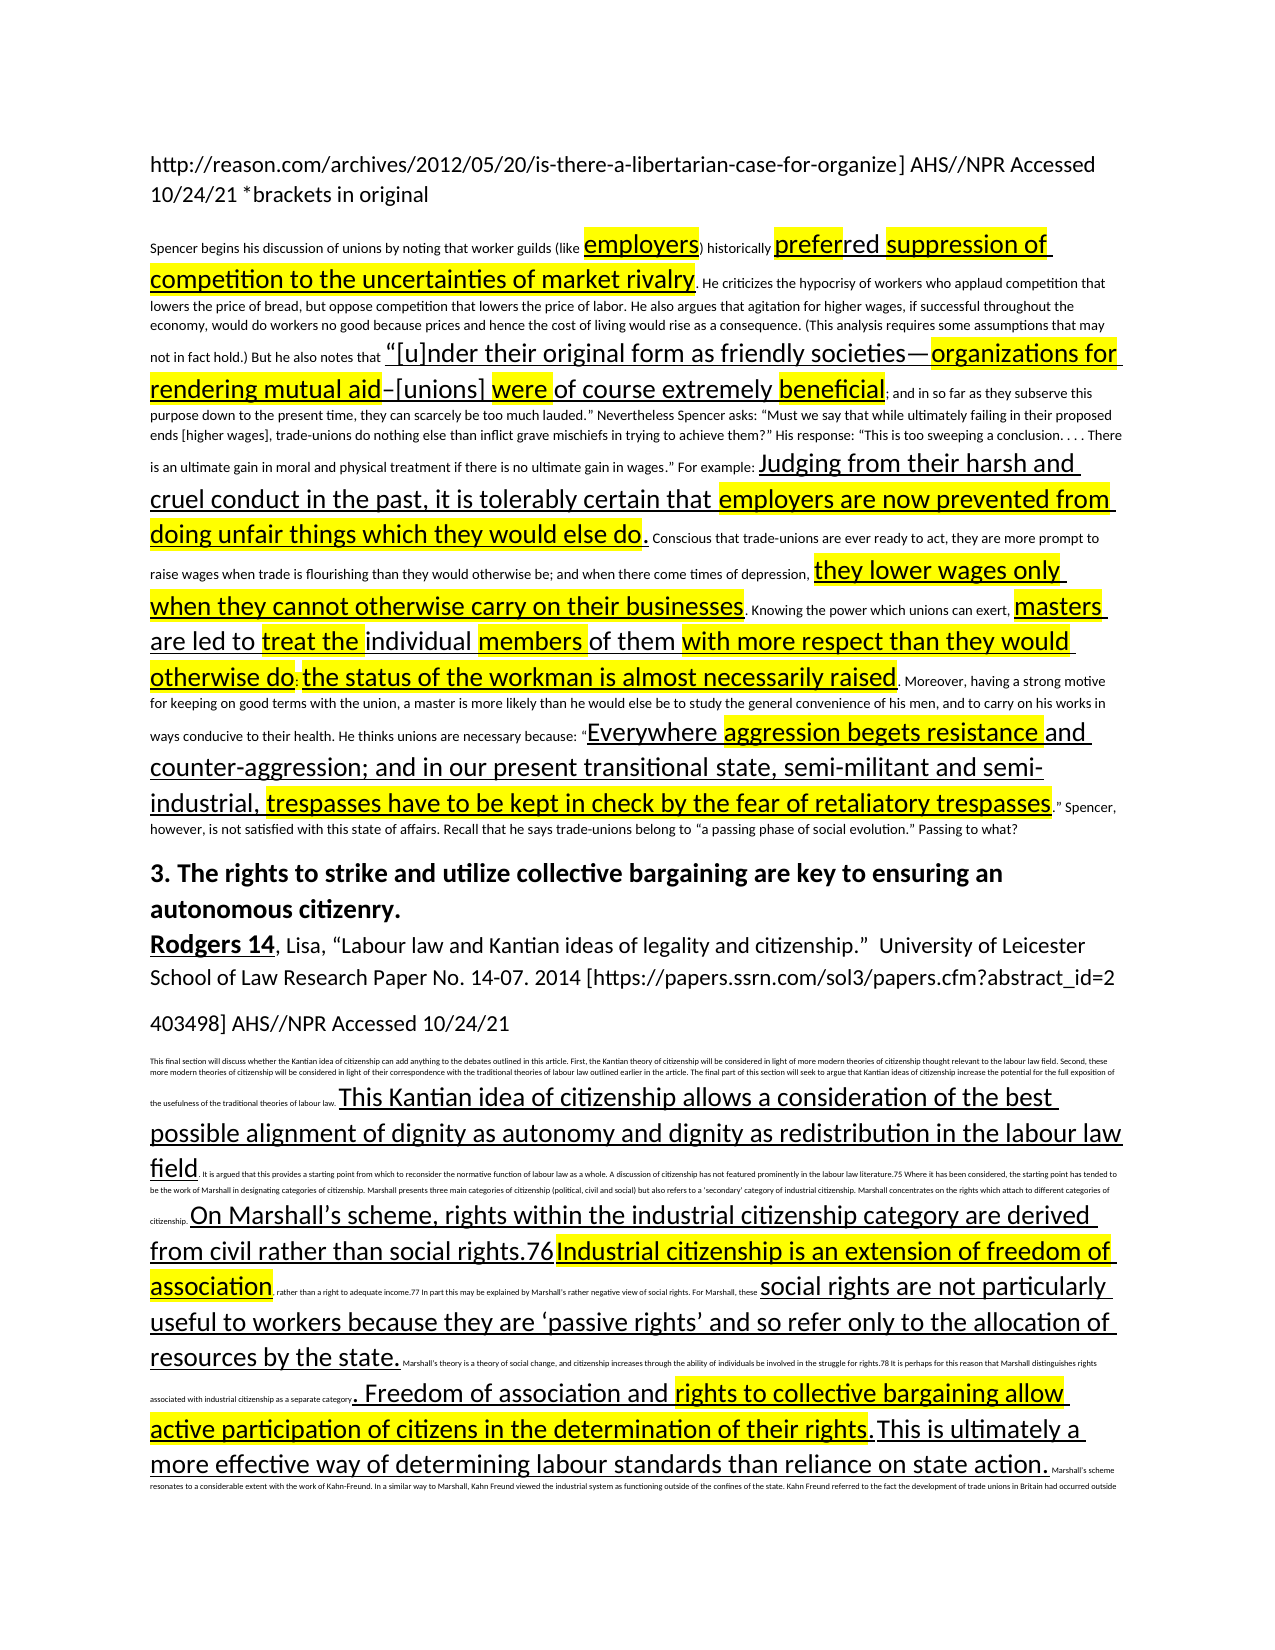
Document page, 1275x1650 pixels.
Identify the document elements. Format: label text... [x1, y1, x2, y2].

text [150, 1056, 1125, 1491]
text Spencer begins his discussion of unions by noting that worker guilds (like employers) historically preferred suppression of competition to the uncertainties of market rivalry. He criticizes the hypocrisy of workers who applaud competition that lowers the price of bread, but oppose competition that lowers the price of labor. He also argues that agitation for higher wages, if successful throughout the economy, would do workers no good because prices and hence the cost of living would rise as a consequence. (This analysis requires some assumptions that may not in fact hold.) But he also notes that “[u]nder their original form as friendly societies—organizations for rendering mutual aid–[unions] were of course extremely beneficial; and in so far as they subserve this purpose down to the present time, they can scarcely be too much lauded.” Nevertheless Spencer asks: “Must we say that while ultimately failing in their proposed ends [higher wages], trade-unions do nothing else than inflict grave mischiefs in trying to achieve them?” His response: “This is too sweeping a conclusion. . . . There is an ultimate gain in moral and physical treatment if there is no ultimate gain in wages.” For example: Judging from their harsh and cruel conduct in the past, it is tolerably certain that employers are now prevented from doing unfair things which they would else do. Conscious that trade-unions are ever ready to act, they are more prompt to raise wages when trade is flourishing than they would otherwise be; and when there come times of depression, they lower wages only when they cannot otherwise carry on their businesses. Knowing the power which unions can exert, masters are led to treat the individual members of them with more respect than they would otherwise do: the status of the workman is almost necessarily raised. Moreover, having a strong motive for keeping on good terms with the union, a master is more likely than he would else be to study the general convenience of his men, and to carry on his works in ways conducive to their health. He thinks unions are necessary because: “Everywhere aggression begets resistance and counter-aggression; and in our present transitional state, semi-militant and semi-industrial, trespasses have to be kept in check by the fear of retaliatory trespasses.” Spencer, however, is not satisfied with this state of affairs. Recall that he says trade-unions belong to “a passing phase of social evolution.” Passing to what? [150, 227, 1125, 838]
subtitle 3. The rights to strike and utilize collective bargaining are key to ensuring an autonomous citizenry. [150, 856, 1125, 925]
text 403498] AHS//NPR Accessed 10/24/21 [150, 1009, 1125, 1038]
text Rodgers 14, Lisa, “Labour law and Kantian ideas of legality and citizenship.” University of Leicester School of Law Research Paper No. 14-07. 2014 [https://papers.ssrn.com/sol3/papers.cfm?abstract_id=2 [150, 927, 1125, 991]
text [150, 150, 1125, 208]
